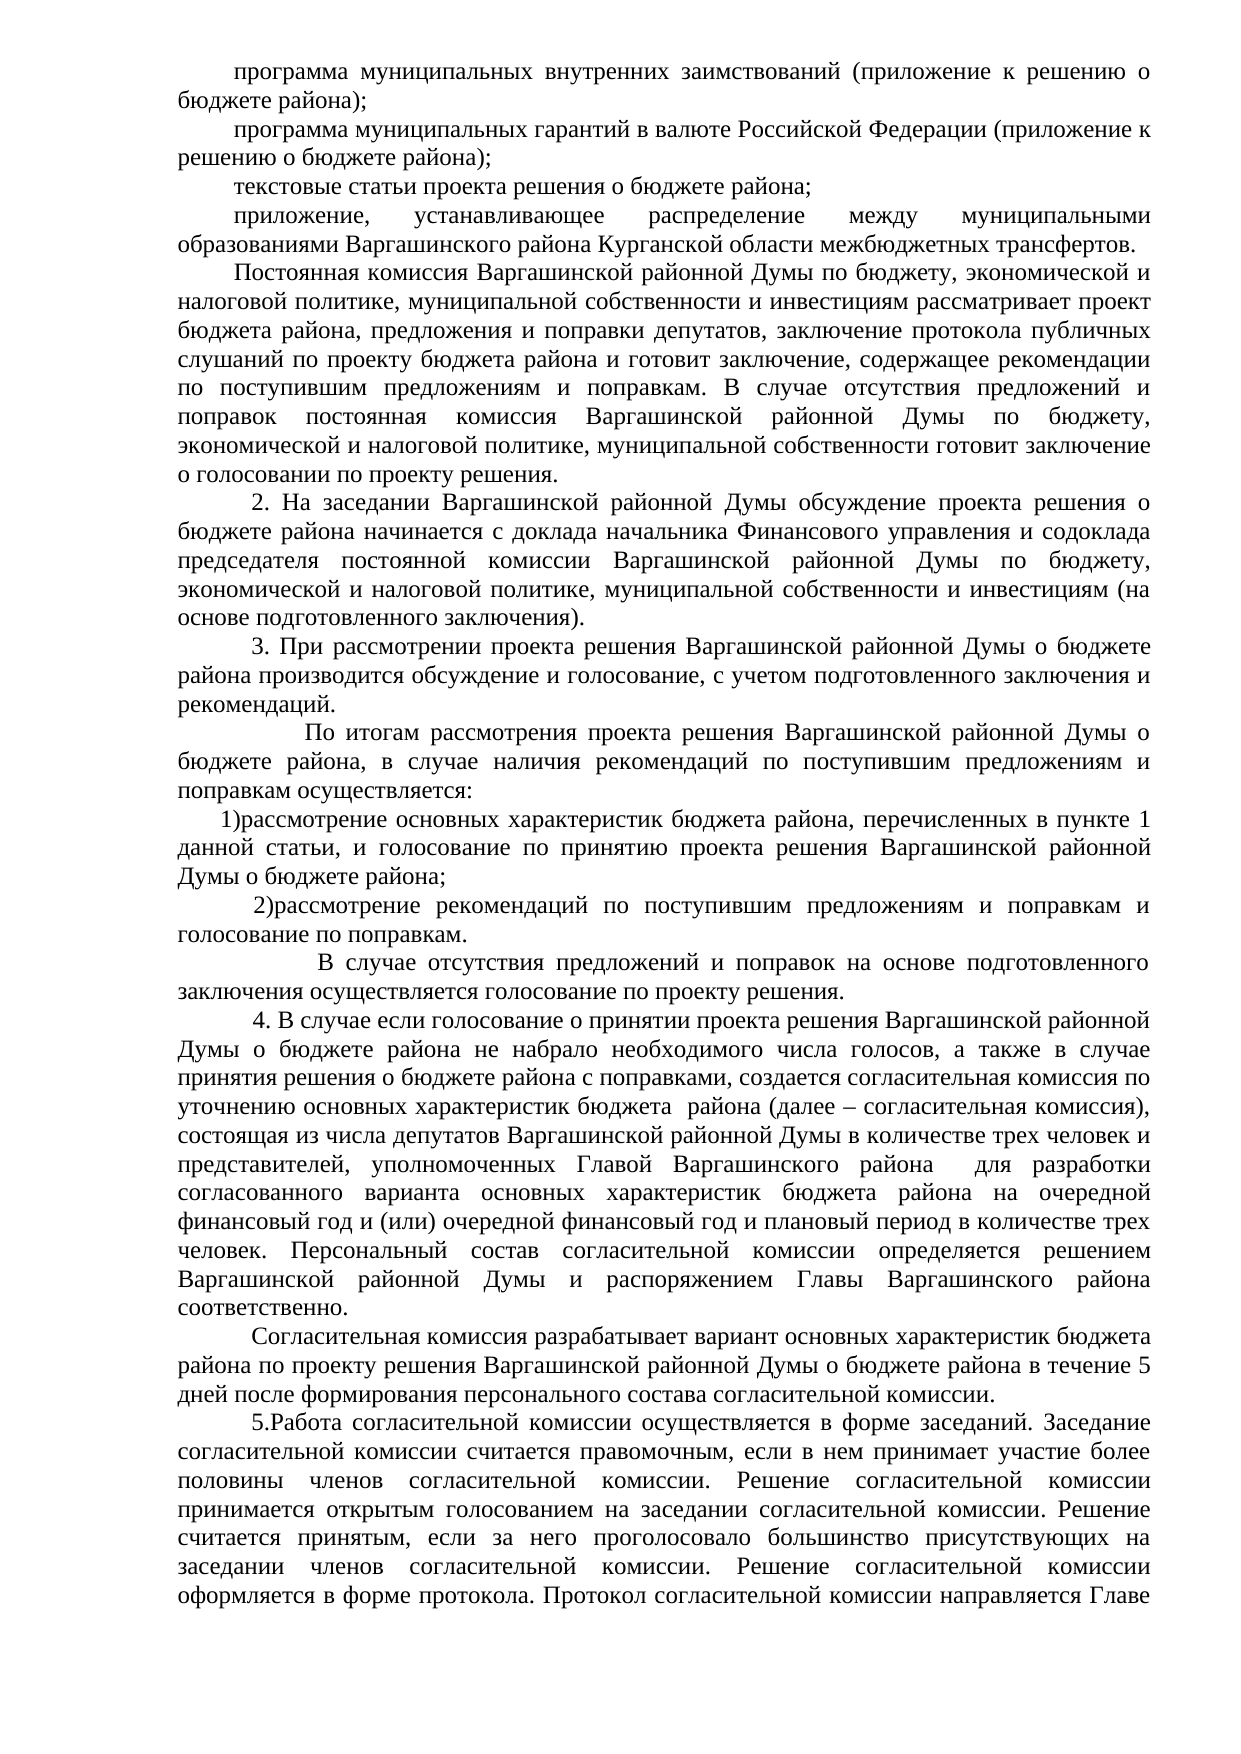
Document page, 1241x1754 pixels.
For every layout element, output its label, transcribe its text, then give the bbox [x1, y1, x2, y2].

text Согласительная комиссия разрабатывает вариант основных характеристик бюджета района по проекту решения Варгашинской районной Думы о бюджете района в течение 5 дней после формирования персонального состава согласительной комиссии. [177, 1321, 1152, 1407]
text В случае отсутствия предложений и поправок на основе подготовленного заключения осуществляется голосование по проекту решения. [177, 947, 1152, 1005]
text По итогам рассмотрения проекта решения Варгашинской районной Думы о бюджете района, в случае наличия рекомендаций по поступившим предложениям и поправкам осуществляется: [177, 717, 1152, 804]
text 4. В случае если голосование о принятии проекта решения Варгашинской районной Думы о бюджете района не набрало необходимого числа голосов, а также в случае принятия решения о бюджете района с поправками, создается согласительная комиссия по уточнению основных характеристик бюджета района (далее – согласительная комиссия), состоящая из числа депутатов Варгашинской районной Думы в количестве трех человек и представителей, уполномоченных Главой Варгашинского района для разработки согласованного варианта основных характеристик бюджета района на очередной финансовый год и (или) очередной финансовый год и плановый период в количестве трех человек. Персональный состав согласительной комиссии определяется решением Варгашинской районной Думы и распоряжением Главы Варгашинского района соответственно. [177, 1005, 1152, 1321]
text текстовые статьи проекта решения о бюджете района; [177, 171, 1152, 200]
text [177, 1407, 1152, 1609]
text 2)рассмотрение рекомендаций по поступившим предложениям и поправкам и голосование по поправкам. [177, 890, 1152, 947]
text программа муниципальных внутренних заимствований (приложение к решению о бюджете района); [177, 56, 1152, 114]
text Постоянная комиссия Варгашинской районной Думы по бюджету, экономической и налоговой политике, муниципальной собственности и инвестициям рассматривает проект бюджета района, предложения и поправки депутатов, заключение протокола публичных слушаний по проекту бюджета района и готовит заключение, содержащее рекомендации по поступившим предложениям и поправкам. В случае отсутствия предложений и поправок постоянная комиссия Варгашинской районной Думы по бюджету, экономической и налоговой политике, муниципальной собственности готовит заключение о голосовании по проекту решения. [177, 257, 1152, 487]
text программа муниципальных гарантий в валюте Российской Федерации (приложение к решению о бюджете района); [177, 114, 1152, 171]
text 1)рассмотрение основных характеристик бюджета района, перечисленных в пункте 1 данной статьи, и голосование по принятию проекта решения Варгашинской районной Думы о бюджете района; [177, 804, 1152, 890]
text 2. На заседании Варгашинской районной Думы обсуждение проекта решения о бюджете района начинается с доклада начальника Финансового управления и содоклада председателя постоянной комиссии Варгашинской районной Думы по бюджету, экономической и налоговой политике, муниципальной собственности и инвестициям (на основе подготовленного заключения). [177, 487, 1152, 631]
text приложение, устанавливающее распределение между муниципальными образованиями Варгашинского района Курганской области межбюджетных трансфертов. [177, 200, 1152, 257]
text 3. При рассмотрении проекта решения Варгашинской районной Думы о бюджете района производится обсуждение и голосование, с учетом подготовленного заключения и рекомендаций. [177, 631, 1152, 717]
